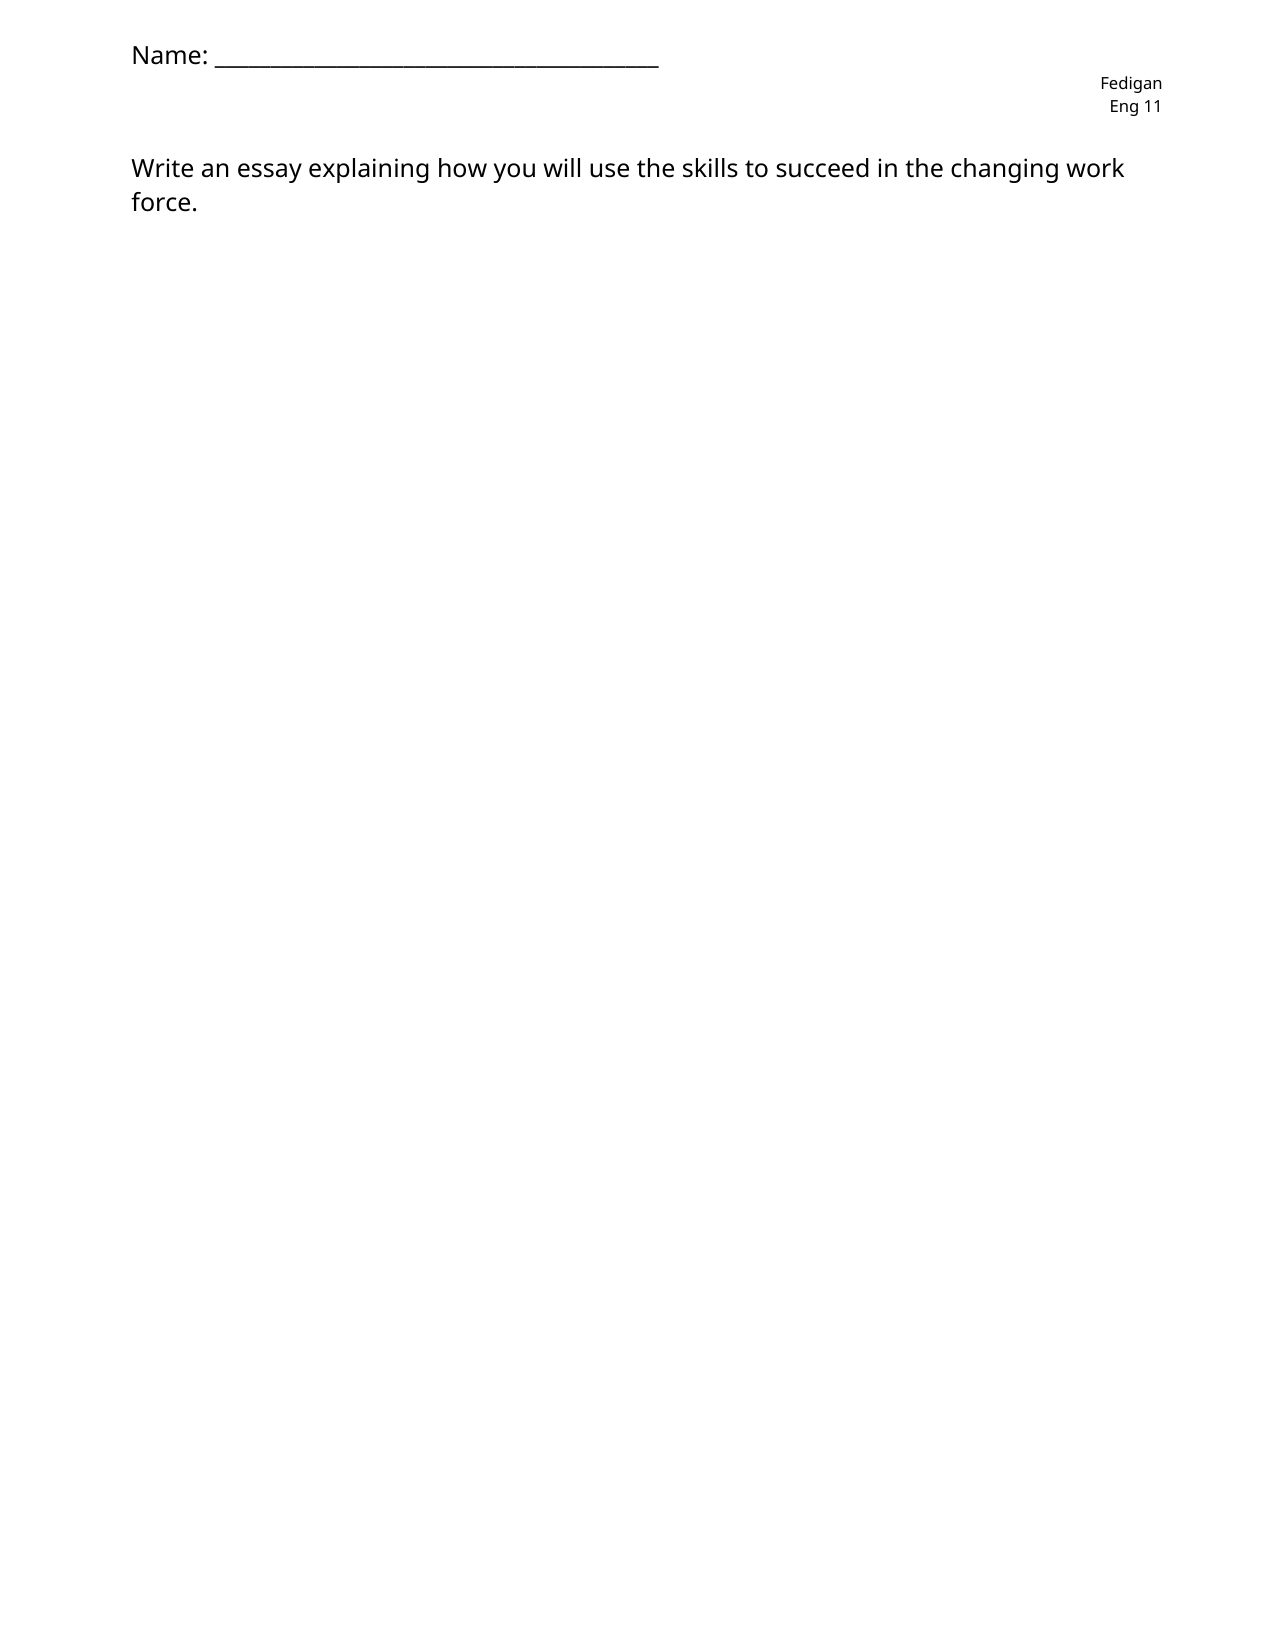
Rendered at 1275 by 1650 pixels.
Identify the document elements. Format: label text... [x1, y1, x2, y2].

text Write an essay explaining how you will use the skills to succeed in the changing work force. [131, 151, 1162, 219]
